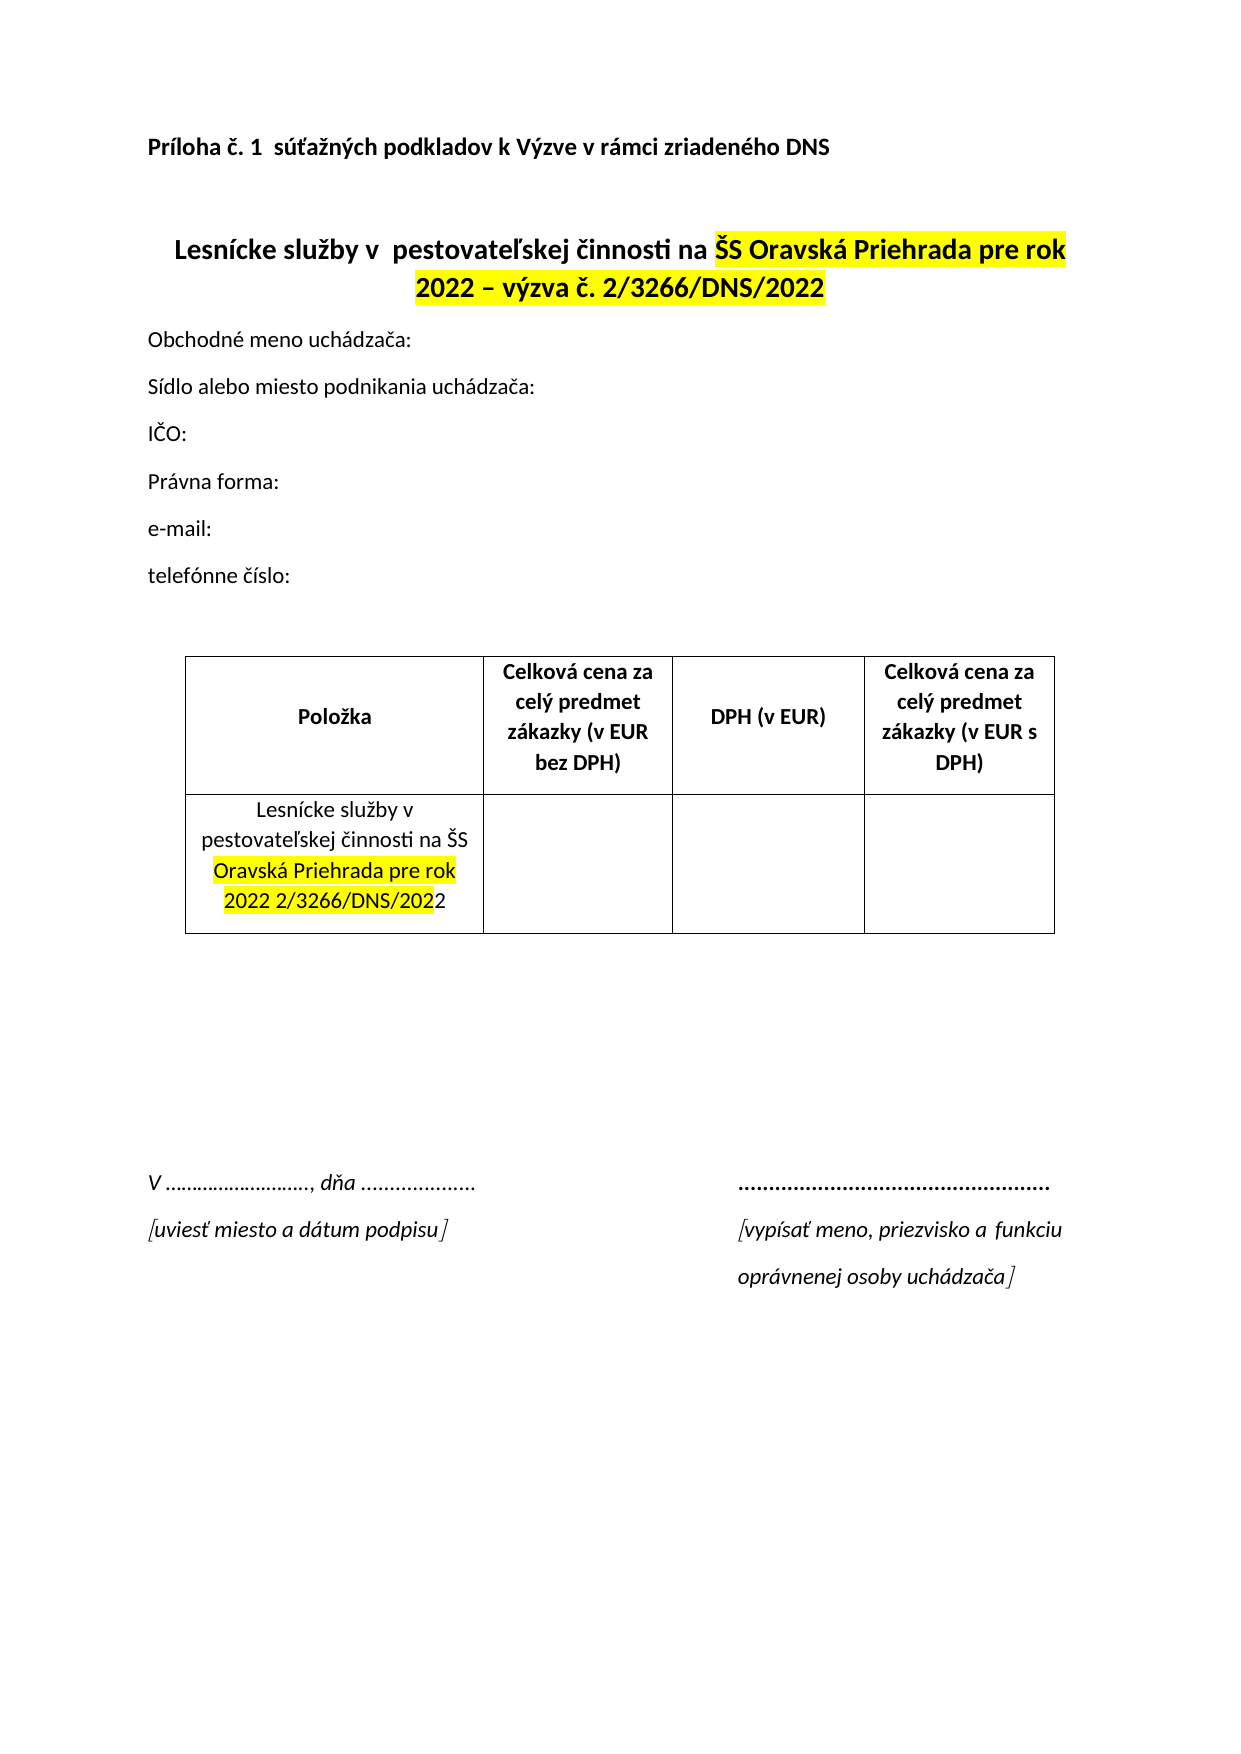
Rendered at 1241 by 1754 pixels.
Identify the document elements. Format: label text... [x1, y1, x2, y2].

table_header Celková cena za celý predmet zákazky (v EUR s DPH) [865, 657, 1054, 794]
text V ……………….…….., dňa .................... ................................................... [148, 1168, 1093, 1196]
table_header Položka [186, 657, 483, 794]
table_cell [484, 795, 672, 933]
table_cell [865, 795, 1054, 933]
text Príloha č. 1 súťažných podkladov k Výzve v rámci zriadeného DNS [148, 131, 1093, 161]
text e-mail: [148, 514, 1062, 542]
text Sídlo alebo miesto podnikania uchádzača: [148, 372, 1062, 400]
text telefónne číslo: [148, 562, 1062, 590]
table_cell Lesnícke služby v pestovateľskej činnosti na ŠS Oravská Priehrada pre rok 2022 2/3266/DNS/2022 [186, 795, 483, 933]
text uviesť miesto a dátum podpisu vypísať meno, priezvisko a funkciu [148, 1215, 1093, 1243]
text Obchodné meno uchádzača: [148, 325, 1062, 353]
text IČO: [148, 419, 1062, 447]
text Lesnícke služby v pestovateľskej činnosti na ŠS Oravská Priehrada pre rok 2022 – výzva č. 2/3266/DNS/2022 [148, 231, 1093, 305]
table_cell [673, 795, 864, 933]
table_header DPH (v EUR) [673, 657, 864, 794]
table_header Celková cena za celý predmet zákazky (v EUR bez DPH) [484, 657, 672, 794]
text Právna forma: [148, 467, 1062, 495]
text oprávnenej osoby uchádzača [366, 1262, 1093, 1290]
